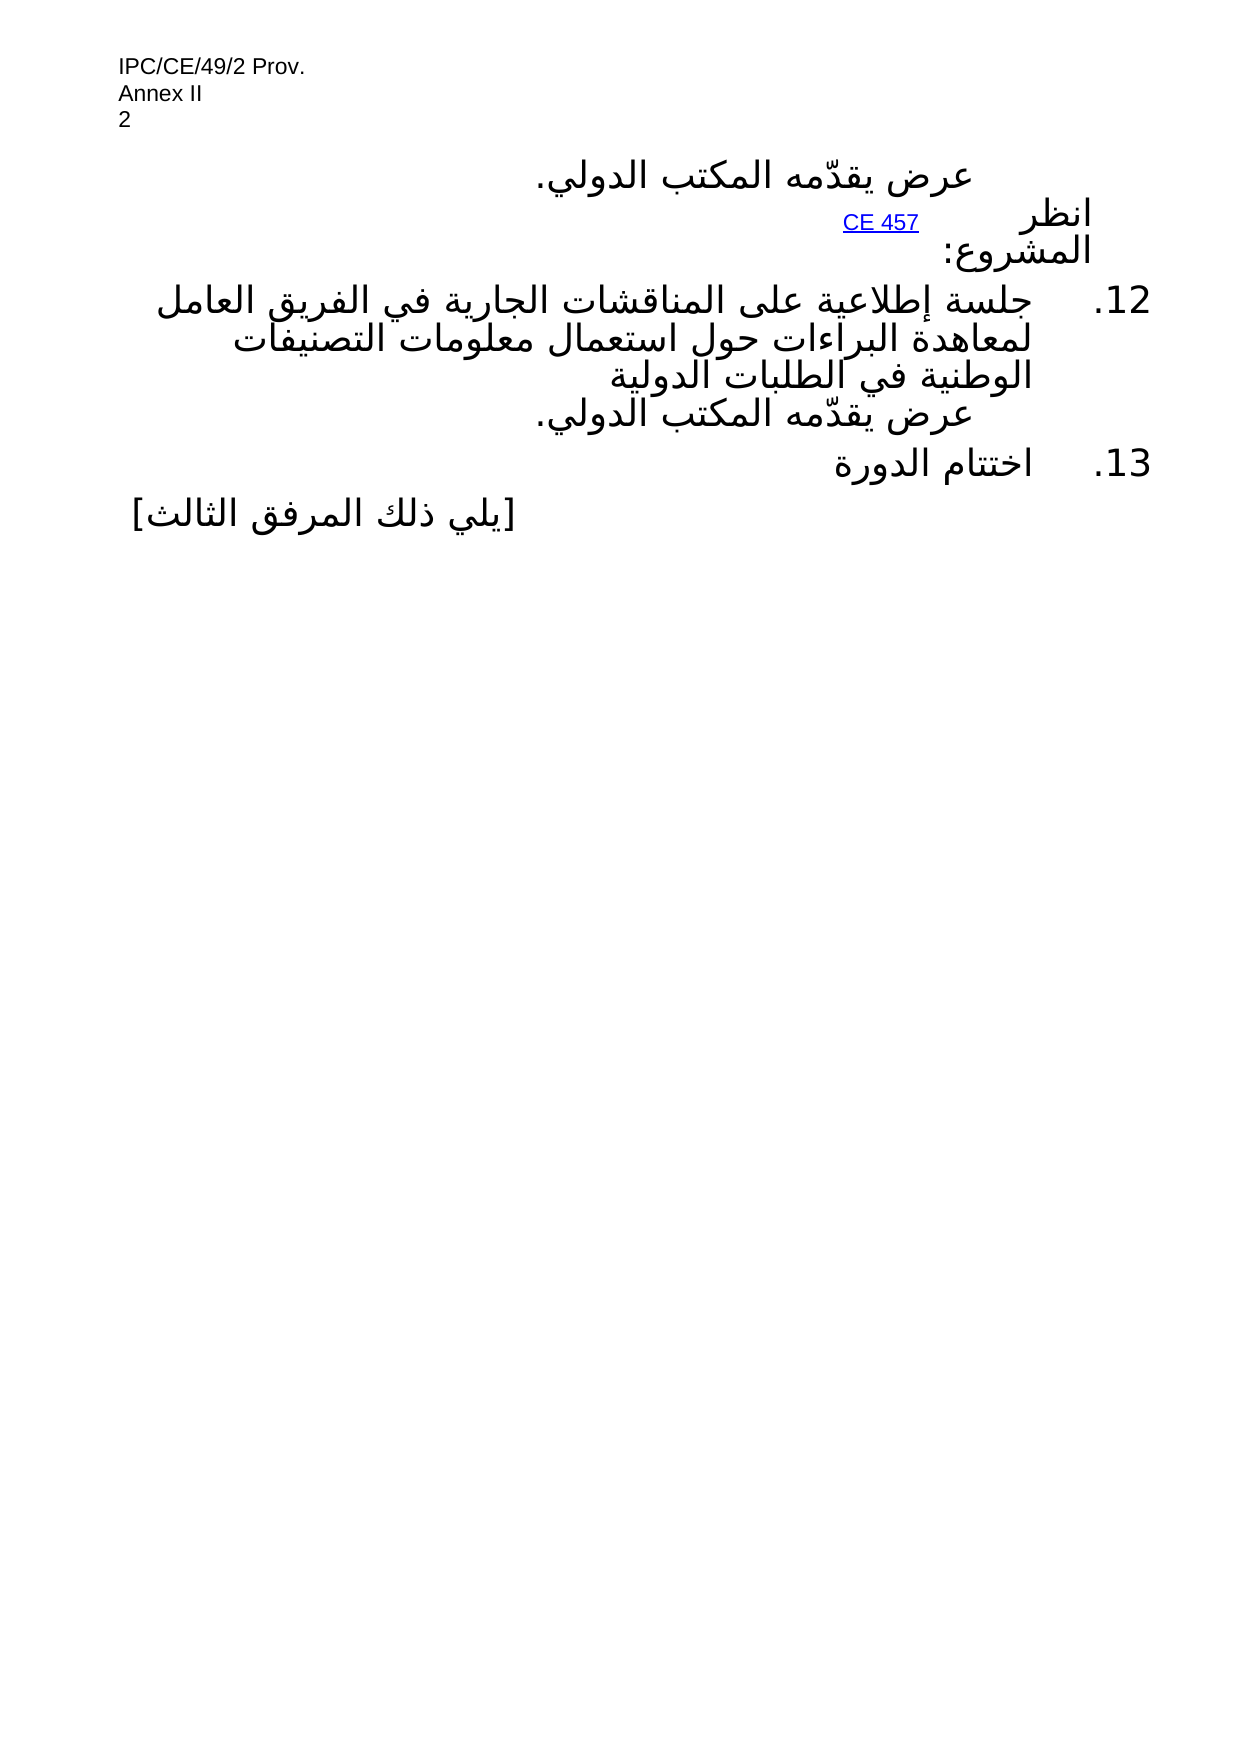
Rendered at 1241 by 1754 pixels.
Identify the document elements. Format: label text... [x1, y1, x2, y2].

table_header CE 457 [225, 196, 930, 271]
text جلسة إطلاعية على المناقشات الجارية في الفريق العامل لمعاهدة البراءات حول استعمال معلومات التصنيفات الوطنية في الطلبات الدولية [118, 283, 1092, 396]
list عرض يقدّمه المكتب الدولي. [118, 158, 974, 196]
list عرض يقدّمه المكتب الدولي. [118, 396, 974, 433]
table_header انظر المشروع: [930, 196, 1104, 271]
text اختتام الدورة [118, 446, 1092, 483]
text [يلي ذلك المرفق الثالث] [118, 496, 516, 533]
